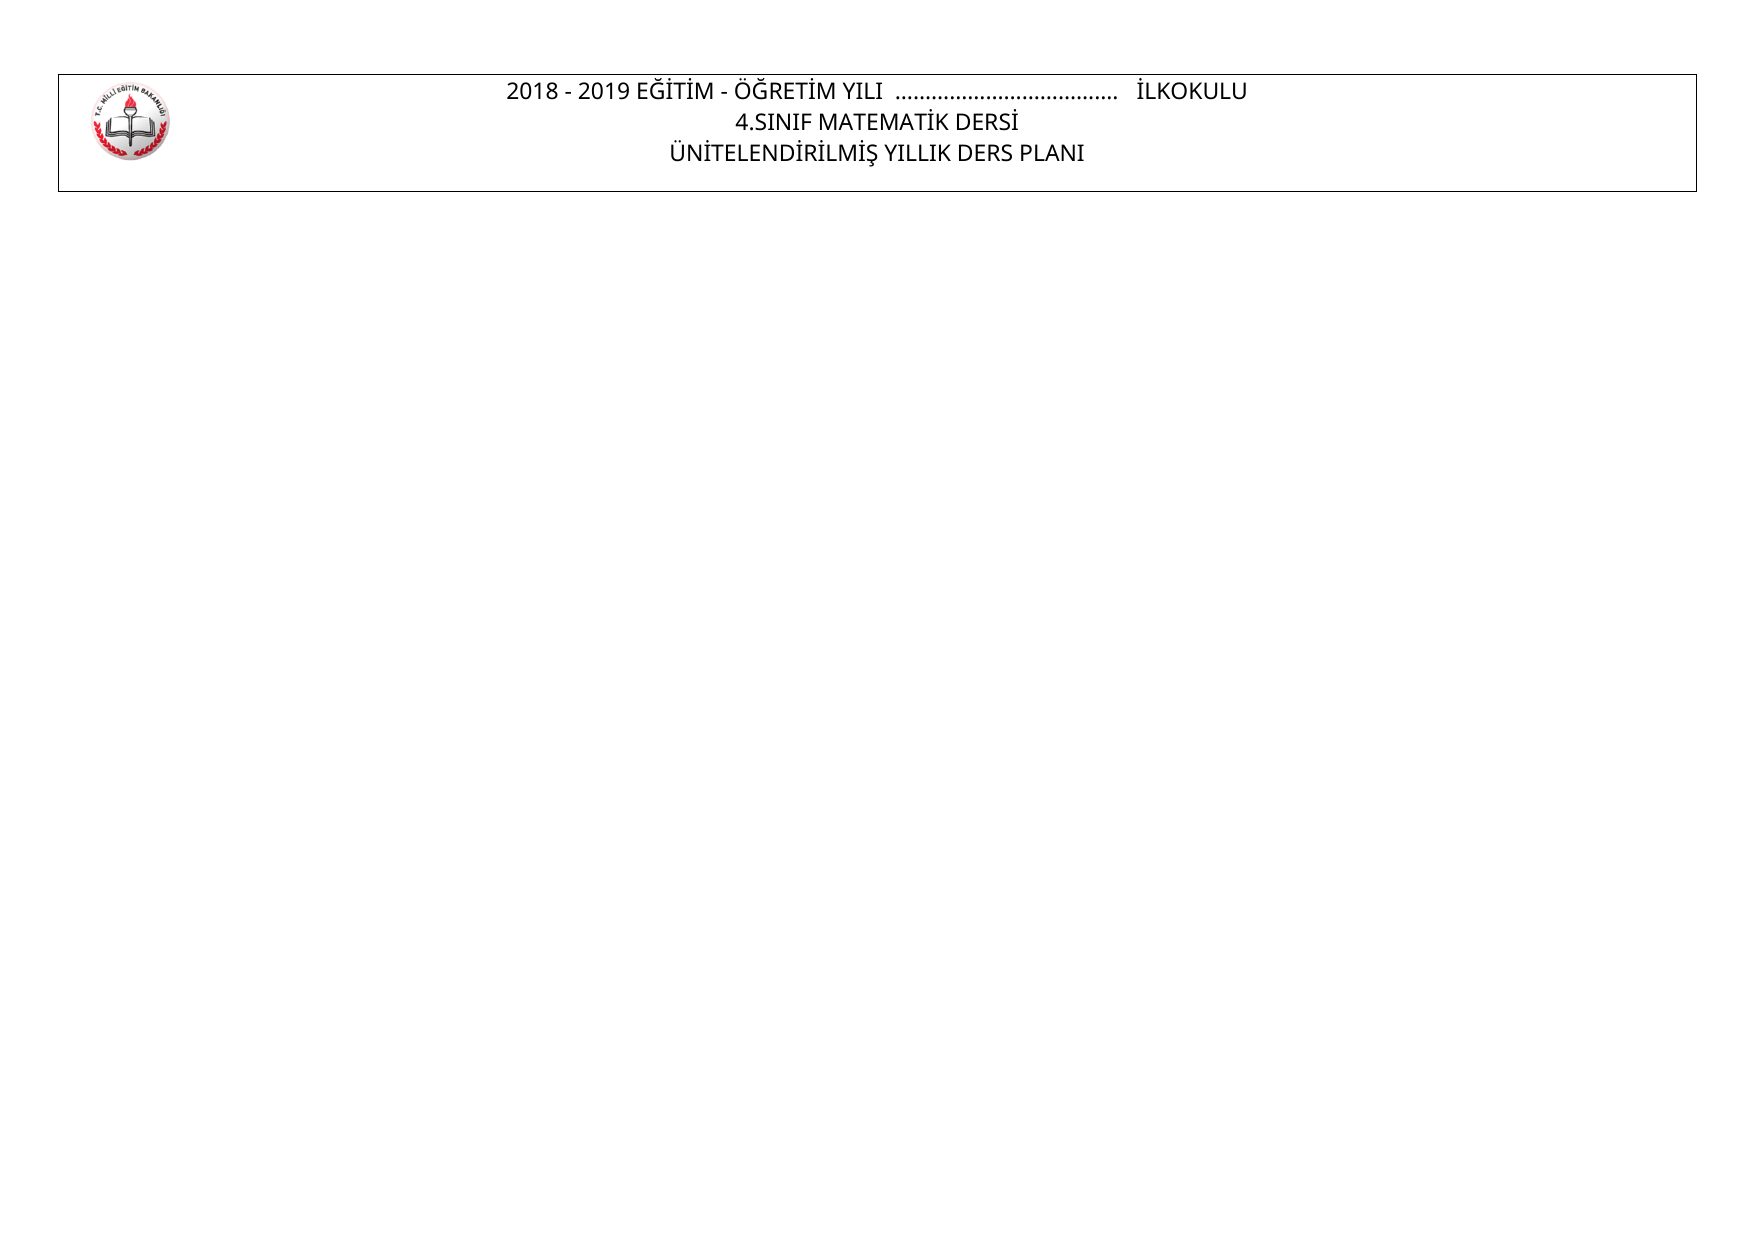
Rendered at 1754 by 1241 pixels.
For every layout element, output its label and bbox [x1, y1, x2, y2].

picture [85, 77, 175, 167]
